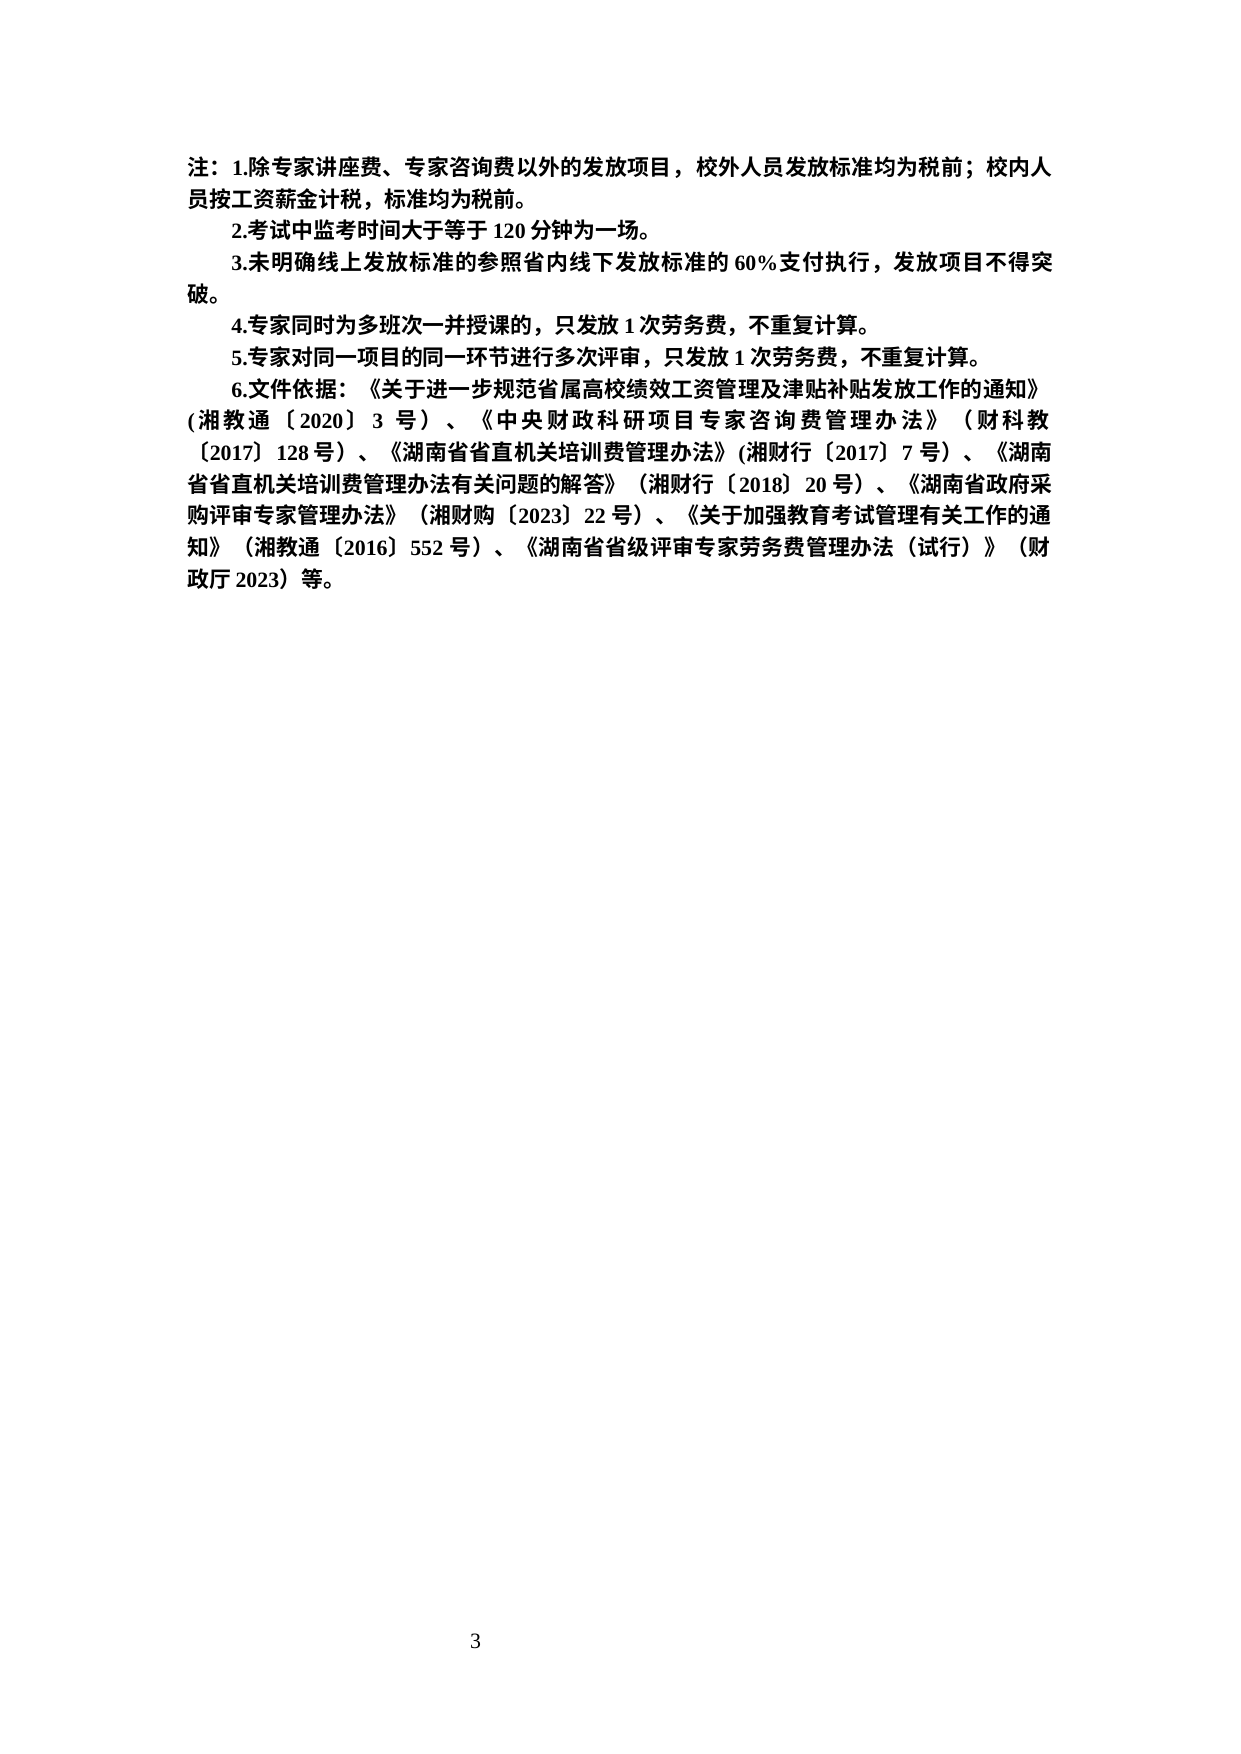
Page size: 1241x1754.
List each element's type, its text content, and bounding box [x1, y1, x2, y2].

text 注：1.除专家讲座费、专家咨询费以外的发放项目，校外人员发放标准均为税前；校内人员按工资薪金计税，标准均为税前。 [187, 150, 1053, 213]
text 2.考试中监考时间大于等于120分钟为一场。 [187, 213, 1053, 245]
text 4.专家同时为多班次一并授课的，只发放1次劳务费，不重复计算。 [187, 308, 1053, 340]
text 6.文件依据：《关于进一步规范省属高校绩效工资管理及津贴补贴发放工作的通知》(湘教通〔2020〕3 号）、《中央财政科研项目专家咨询费管理办法》（财科教〔2017〕128号）、《湖南省省直机关培训费管理办法》(湘财行〔2017〕7 号）、《湖南省省直机关培训费管理办法有关问题的解答》（湘财行〔2018〕20 号）、《湖南省政府采购评审专家管理办法》（湘财购〔2023〕22 号）、《关于加强教育考试管理有关工作的通知》（湘教通〔2016〕552 号）、《湖南省省级评审专家劳务费管理办法（试行）》（财政厅2023）等。 [187, 372, 1053, 593]
text 3.未明确线上发放标准的参照省内线下发放标准的60%支付执行，发放项目不得突破。 [187, 245, 1053, 308]
text 5.专家对同一项目的同一环节进行多次评审，只发放 1 次劳务费，不重复计算。 [187, 340, 1053, 372]
